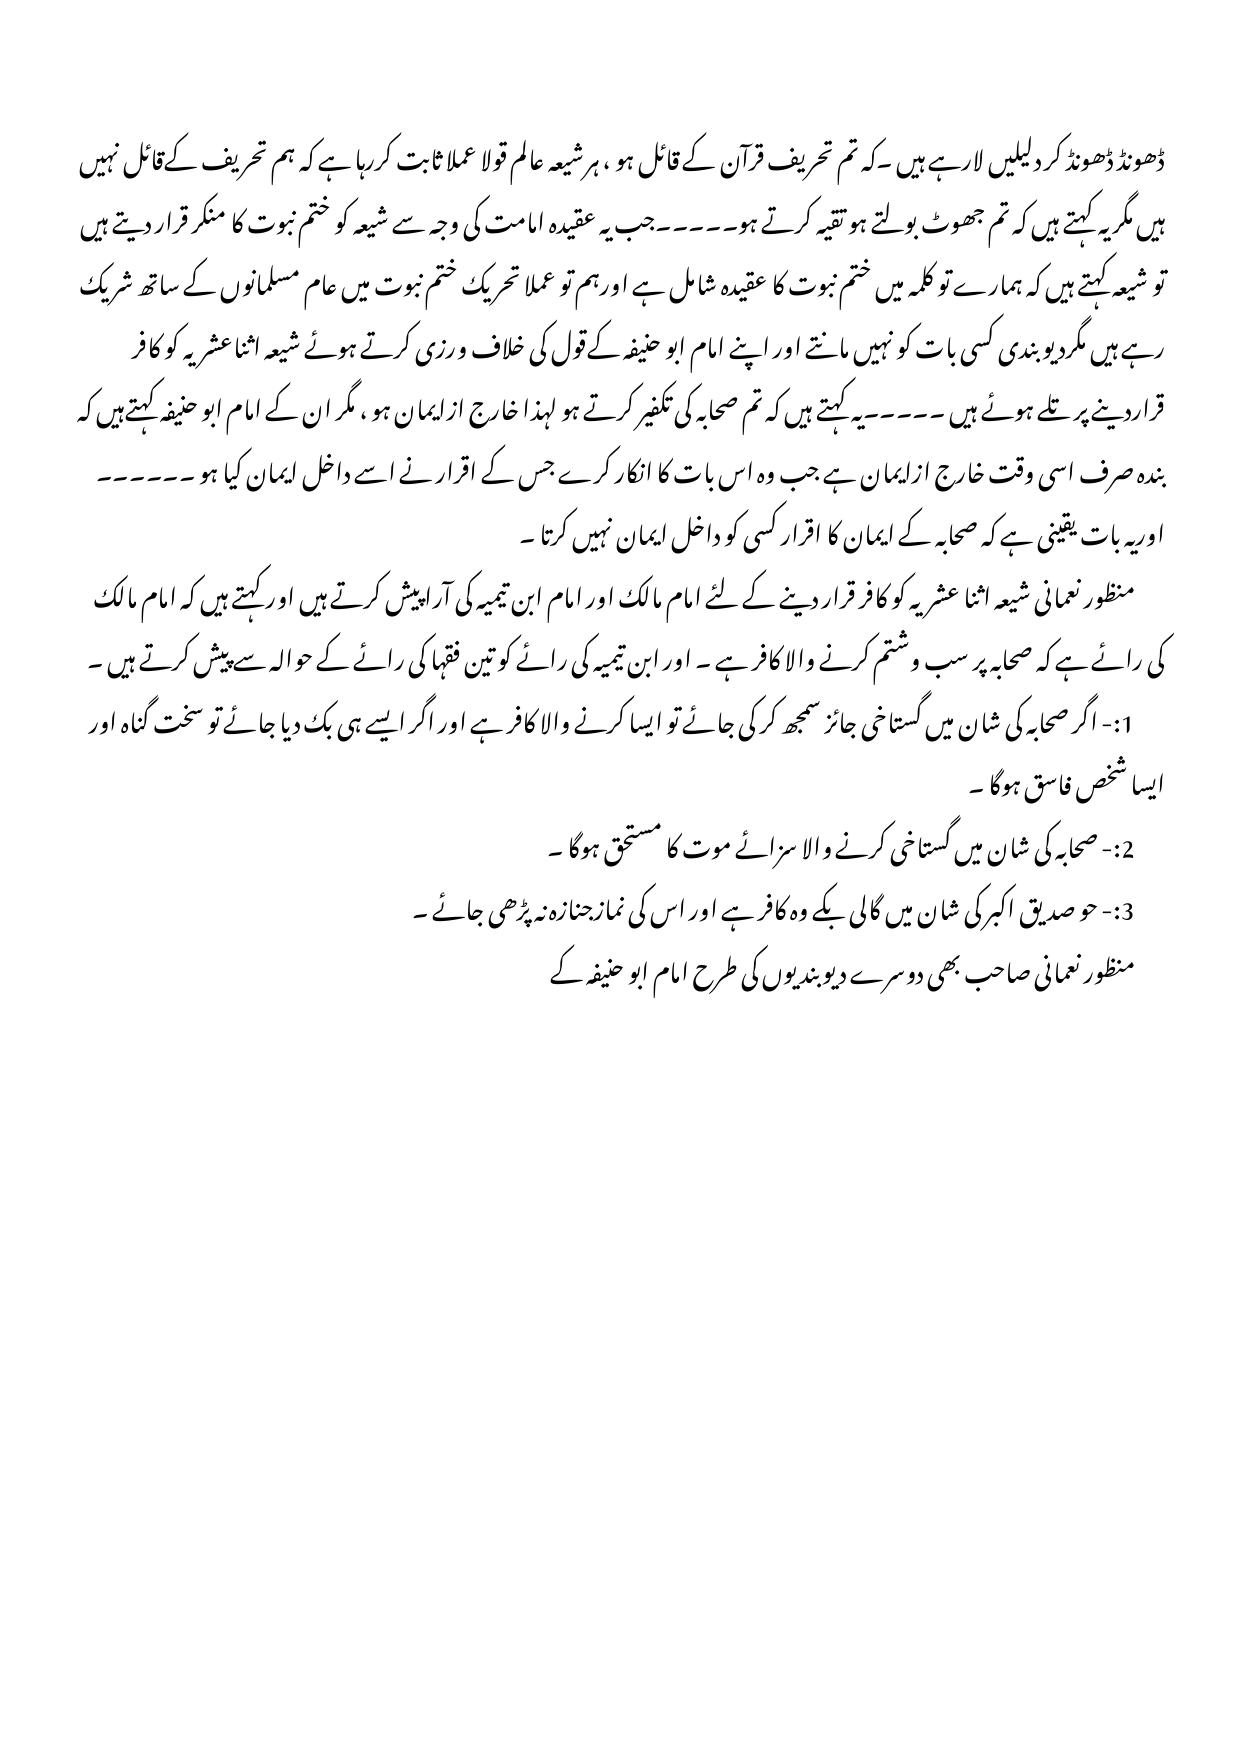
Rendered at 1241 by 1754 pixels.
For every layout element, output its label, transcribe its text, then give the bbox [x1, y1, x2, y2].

text ڈھونڈ ڈھونڈ کر دلیلیں لارہے ہیں ۔کہ تم تحریف قرآن کے قائل ہو ، ہرشیعہ عالم قولا عملا ثابت کررہا ہے کہ ہم تحریف کےقائل نہیں ہیں مگر یہ کہتے ہیں کہ تم جھوٹ بولتے ہو تقیہ کرتے ہو۔۔۔۔۔جب یہ عقیدہ امامت کی وجہ سے شیعہ کو ختم نبوت کا منکر قرار دیتے ہیں تو شیعہ کہتے ہیں کہ ہمارے تو کلمہ میں ختم نبوت کا عقیدہ شامل ہے اورہم تو عملا تحریک ختم نبوت میں عام مسلمانوں کے ساتھ شریک رہے ہیں مگردیوبندی کسی بات کو نہیں مانتے اور اپنے امام ابو حنیفہ کےقول کی خلاف ورزی کرتے ہوئے شیعہ اثناعشریہ کو کافر قراردینے پر تلے ہوئے ہیں ۔۔۔۔۔یہ کہتے ہیں کہ تم صحابہ کی تکفیر کرتے ہو لہذا خارج ازایمان ہو ، مگر ان کے امام ابو حنیفہ کہتےہیں کہ بندہ صرف اسی وقت خارج ازایمان ہے جب وہ اس بات کا انکار کرے جس کے اقرار نے اسے داخل ایمان کیا ہو ۔۔۔۔۔۔اوریہ بات یقینی ہے کہ صحابہ کے ایمان کا اقرار کسی کو داخل ایمان نہیں کرتا ۔ [75, 94, 1165, 560]
text 3:- حو صدیق اکبر کی شان میں گالی بکے وہ کافر ہے اور اس کی نمازجنازہ نہ پڑھی جائے ۔ [75, 873, 1165, 935]
text 2:- صحابہ کی شان میں گستاخی کرنے والا سزائے موت کا مستحق ہوگا ۔ [75, 810, 1165, 873]
text 1:- اگر صحابہ کی شان میں گستاخی جائز سمجھ کر کی جائے تو ایسا کرنے والا کافر ہے اور اگر ایسے ہی بک دیا جائے تو سخت گناہ اور ایسا شخص فاسق ہوگا ۔ [75, 685, 1165, 810]
text منظور نعمانی صاحب بھی دوسرے دیوبندیوں کی طرح امام ابو حنیفہ کے [75, 935, 1165, 998]
text منظور نعمانی شیعہ اثنا عشریہ کو کافر قرار دینے کے لئے امام مالک اور امام ابن تیمیہ کی آرا پیش کرتے ہیں اور کہتے ہیں کہ امام مالک کی رائے ہے کہ صحابہ پر سب وشتم کرنے والا کافر ہے ۔ اور ابن تیمیہ کی رائے کو تین فقہا کی رائے کے حوالہ سے پیش کرتے ہیں ۔ [75, 560, 1165, 685]
